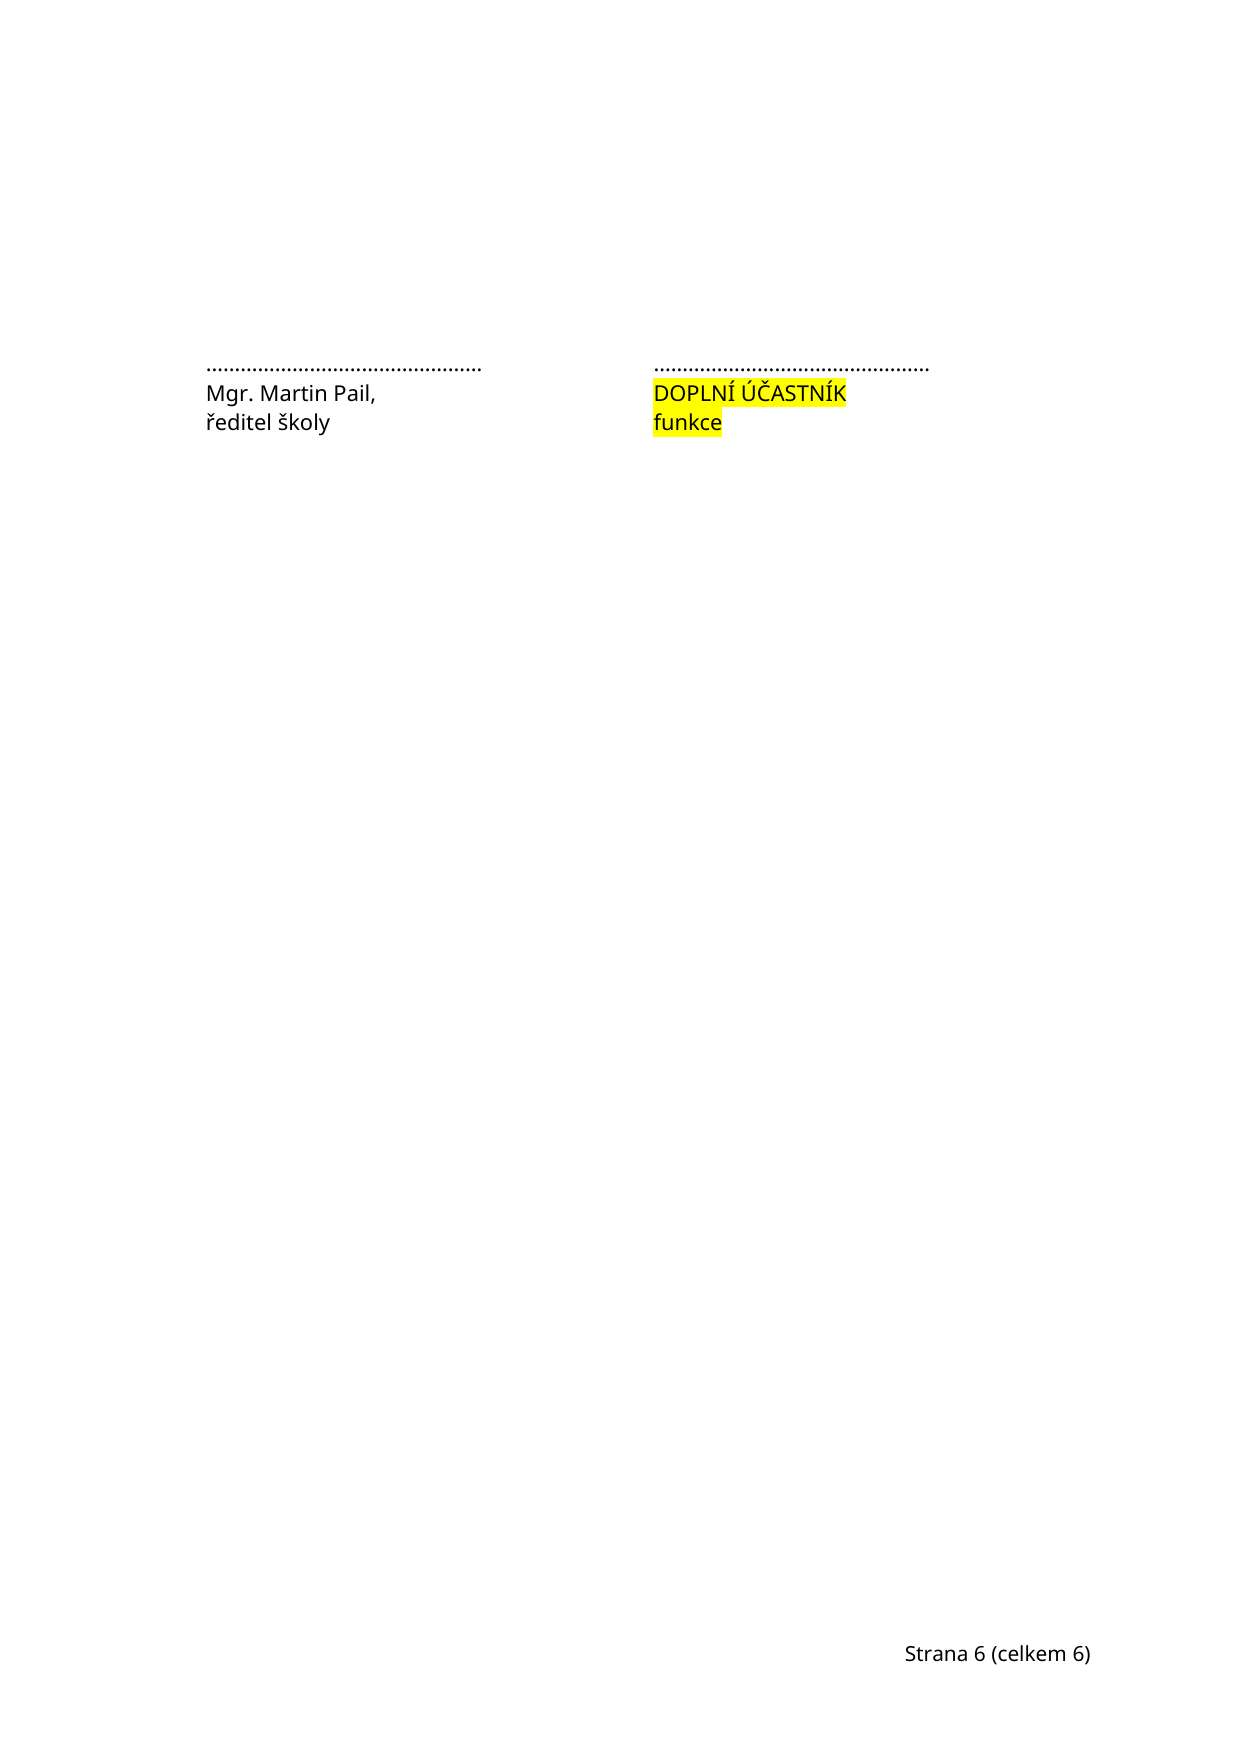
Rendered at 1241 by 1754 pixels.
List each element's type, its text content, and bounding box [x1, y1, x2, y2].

table_cell ………………………………………… Mgr. Martin Pail, ředitel školy [194, 148, 642, 437]
table_cell ………………………………………… DOPLNÍ ÚČASTNÍK funkce [642, 148, 1089, 437]
